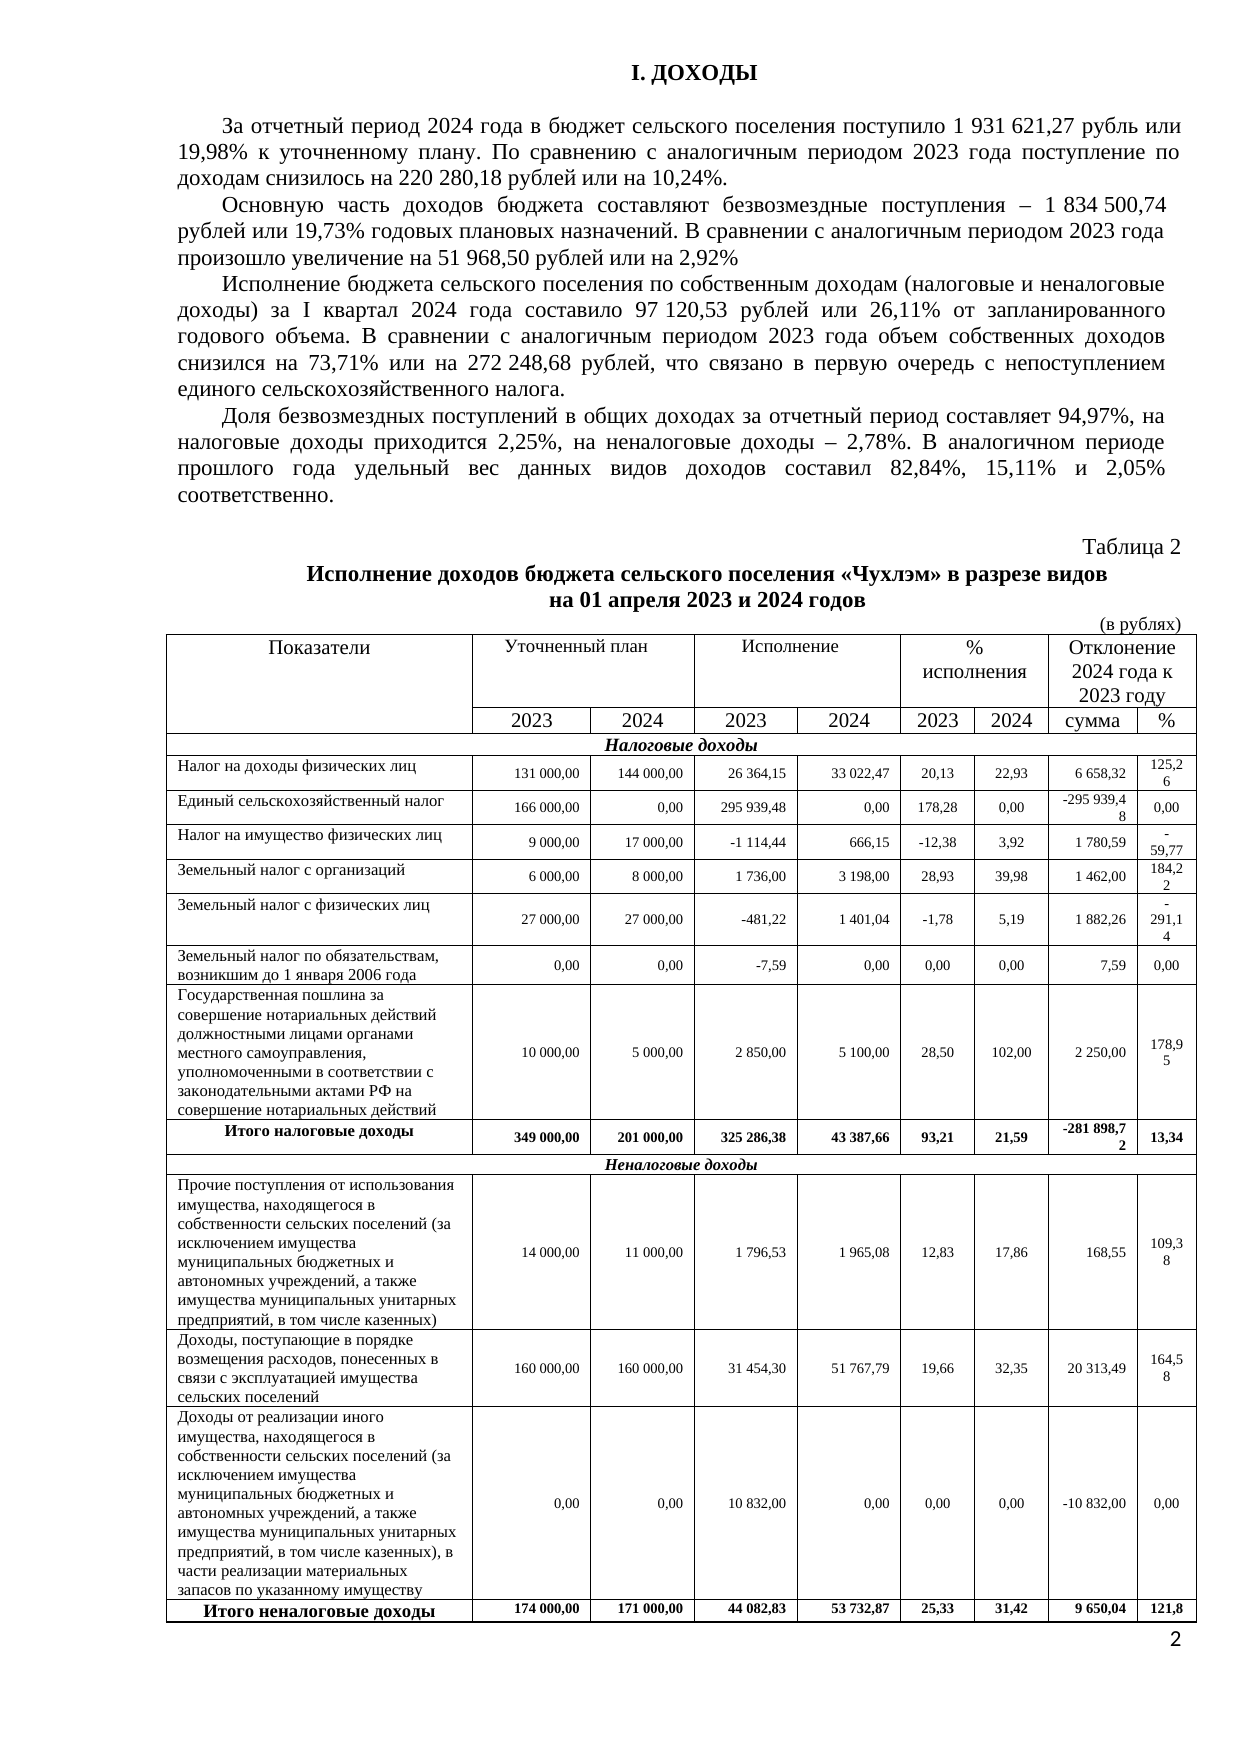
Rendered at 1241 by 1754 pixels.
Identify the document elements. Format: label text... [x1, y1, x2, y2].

table_cell 7,59 [1049, 946, 1137, 984]
table_cell 28,93 [901, 860, 974, 893]
table_cell Прочие поступления от использования имущества, находящегося в собственности сельских поселений (за исключением имущества муниципальных бюджетных и автономных учреждений, а также имущества муниципальных унитарных предприятий, в том числе казенных) [167, 1175, 472, 1328]
table_cell 39,98 [975, 860, 1048, 893]
table_cell -281 898,72 [1049, 1120, 1137, 1154]
table_cell 666,15 [798, 825, 900, 859]
table_cell 31 454,30 [695, 1330, 797, 1406]
table_header Показатели [167, 635, 472, 732]
table_cell 20,13 [901, 756, 974, 789]
table_header Уточненный план [473, 635, 694, 707]
table_cell 26 364,15 [695, 756, 797, 789]
text I. ДОХОДЫ [177, 59, 1181, 85]
table_cell 3 198,00 [798, 860, 900, 893]
table_cell -7,59 [695, 946, 797, 984]
table_cell Доходы от реализации иного имущества, находящегося в собственности сельских поселений (за исключением имущества муниципальных бюджетных и автономных учреждений, а также имущества муниципальных унитарных предприятий, в том числе казенных), в части реализации материальных запасов по указанному имуществу [167, 1407, 472, 1599]
text Исполнение бюджета сельского поселения по собственным доходам (налоговые и неналоговые доходы) за I квартал 2024 года составило 97 120,53 рублей или 26,11% от запланированного годового объема. В сравнении с аналогичным периодом 2023 года объем собственных доходов снизился на 73,71% или на 272 248,68 рублей, что связано в первую очередь с непоступлением единого сельскохозяйственного налога. [177, 270, 1166, 402]
text За отчетный период 2024 года в бюджет сельского поселения поступило 1 931 621,27 рубль или 19,98% к уточненному плану. По сравнению с аналогичным периодом 2023 года поступление по доходам снизилось на 220 280,18 рублей или на 10,24%. [177, 112, 1181, 191]
table_cell 33 022,47 [798, 756, 900, 789]
table_cell Налог на имущество физических лиц [167, 825, 472, 859]
table_cell 295 939,48 [695, 791, 797, 824]
table_cell 11 000,00 [591, 1175, 694, 1328]
table_cell 9 000,00 [473, 825, 590, 859]
table_cell 20 313,49 [1049, 1330, 1137, 1406]
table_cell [167, 1600, 472, 1621]
table_cell 2023 [901, 708, 974, 732]
table_cell 2 250,00 [1049, 985, 1137, 1119]
table_header Исполнение [695, 635, 900, 707]
table_cell 125,26 [1138, 756, 1196, 789]
text Таблица 2 [177, 533, 1181, 560]
table_cell 17,86 [975, 1175, 1048, 1328]
table_cell 171 000,00 [591, 1600, 694, 1621]
table_cell 5,19 [975, 894, 1048, 945]
table_header % исполнения [901, 635, 1048, 707]
table_cell 166 000,00 [473, 791, 590, 824]
table_cell 131 000,00 [473, 756, 590, 789]
table_cell Итого налоговые доходы [167, 1120, 472, 1154]
table_cell 0,00 [975, 1407, 1048, 1599]
table_cell 1 796,53 [695, 1175, 797, 1328]
table_cell 10 000,00 [473, 985, 590, 1119]
table_cell 9 650,04 [1049, 1600, 1137, 1621]
table_cell 121,89 [1138, 1600, 1196, 1621]
table_cell -481,22 [695, 894, 797, 945]
table_cell 184,22 [1138, 860, 1196, 893]
table_cell 178,28 [901, 791, 974, 824]
table_cell 43 387,66 [798, 1120, 900, 1154]
table_cell 168,55 [1049, 1175, 1137, 1328]
table_cell 31,42 [975, 1600, 1048, 1621]
table_cell 14 000,00 [473, 1175, 590, 1328]
table_cell -12,38 [901, 825, 974, 859]
table_cell 44 082,83 [695, 1600, 797, 1621]
table_cell 0,00 [473, 946, 590, 984]
table_cell сумма [1049, 708, 1137, 732]
table_cell 27 000,00 [591, 894, 694, 945]
table_cell 160 000,00 [591, 1330, 694, 1406]
table_cell 3,92 [975, 825, 1048, 859]
table_cell 12,83 [901, 1175, 974, 1328]
table_cell 2023 [695, 708, 797, 732]
table_cell 178,95 [1138, 985, 1196, 1119]
table_cell 2024 [798, 708, 900, 732]
table_cell 28,50 [901, 985, 974, 1119]
table_cell 1 736,00 [695, 860, 797, 893]
table_cell 51 767,79 [798, 1330, 900, 1406]
table_cell -295 939,48 [1049, 791, 1137, 824]
table_cell 325 286,38 [695, 1120, 797, 1154]
table_cell 0,00 [901, 946, 974, 984]
table_cell 0,00 [591, 1407, 694, 1599]
table_cell 349 000,00 [473, 1120, 590, 1154]
text (в рублях) [177, 612, 1181, 634]
table_cell Единый сельскохозяйственный налог [167, 791, 472, 824]
table_cell 0,00 [1138, 791, 1196, 824]
table_cell 6 658,32 [1049, 756, 1137, 789]
table_cell 13,34 [1138, 1120, 1196, 1154]
table_cell 164,58 [1138, 1330, 1196, 1406]
table_cell 160 000,00 [473, 1330, 590, 1406]
table_cell 5 000,00 [591, 985, 694, 1119]
table_cell 27 000,00 [473, 894, 590, 945]
table_cell 144 000,00 [591, 756, 694, 789]
table_cell 0,00 [473, 1407, 590, 1599]
table_cell 53 732,87 [798, 1600, 900, 1621]
table_cell 21,59 [975, 1120, 1048, 1154]
table_cell 2024 [975, 708, 1048, 732]
table_cell -1 114,44 [695, 825, 797, 859]
table_cell 0,00 [798, 1407, 900, 1599]
table_cell 1 401,04 [798, 894, 900, 945]
table_cell 0,00 [591, 946, 694, 984]
table_cell Земельный налог по обязательствам, возникшим до 1 января 2006 года [167, 946, 472, 984]
table_cell 5 100,00 [798, 985, 900, 1119]
table_cell 8 000,00 [591, 860, 694, 893]
table_cell 22,93 [975, 756, 1048, 789]
table_cell 0,00 [591, 791, 694, 824]
table_cell 0,00 [975, 791, 1048, 824]
table_cell Государственная пошлина за совершение нотариальных действий должностными лицами органами местного самоуправления, уполномоченными в соответствии с законодательными актами РФ на совершение нотариальных действий [167, 985, 472, 1119]
table_cell 2023 [473, 708, 590, 732]
table_cell -10 832,00 [1049, 1407, 1137, 1599]
table_cell 2 850,00 [695, 985, 797, 1119]
table_cell 10 832,00 [695, 1407, 797, 1599]
table_cell 1 965,08 [798, 1175, 900, 1328]
table_cell 19,66 [901, 1330, 974, 1406]
table_cell 0,00 [975, 946, 1048, 984]
table_cell Земельный налог с организаций [167, 860, 472, 893]
table_header Отклонение 2024 года к 2023 году [1049, 635, 1196, 707]
table_cell 2024 [591, 708, 694, 732]
table_cell -1,78 [901, 894, 974, 945]
table_cell 93,21 [901, 1120, 974, 1154]
table_cell 102,00 [975, 985, 1048, 1119]
table_cell Налоговые доходы [167, 734, 1196, 755]
table_cell 32,35 [975, 1330, 1048, 1406]
table_cell Налог на доходы физических лиц [167, 756, 472, 789]
table_cell 17 000,00 [591, 825, 694, 859]
table_cell -59,77 [1138, 825, 1196, 859]
text на 01 апреля 2023 и 2024 годов [177, 586, 1181, 612]
table_cell 6 000,00 [473, 860, 590, 893]
table_cell 0,00 [901, 1407, 974, 1599]
table_cell % [1138, 708, 1196, 732]
table_cell 1 462,00 [1049, 860, 1137, 893]
text Доля безвозмездных поступлений в общих доходах за отчетный период составляет 94,97%, на налоговые доходы приходится 2,25%, на неналоговые доходы – 2,78%. В аналогичном периоде прошлого года удельный вес данных видов доходов составил 82,84%, 15,11% и 2,05% соответственно. [177, 402, 1166, 507]
table_cell Доходы, поступающие в порядке возмещения расходов, понесенных в связи с эксплуатацией имущества сельских поселений [167, 1330, 472, 1406]
table_cell 25,33 [901, 1600, 974, 1621]
table_cell 1 780,59 [1049, 825, 1137, 859]
table_cell 0,00 [798, 791, 900, 824]
table_cell 174 000,00 [473, 1600, 590, 1621]
table_cell 109,38 [1138, 1175, 1196, 1328]
table_cell 0,00 [798, 946, 900, 984]
table_cell 0,00 [1138, 946, 1196, 984]
table_cell Неналоговые доходы [167, 1155, 1196, 1174]
table_cell 1 882,26 [1049, 894, 1137, 945]
table_cell Земельный налог с физических лиц [167, 894, 472, 945]
text Основную часть доходов бюджета составляют безвозмездные поступления – 1 834 500,74 рублей или 19,73% годовых плановых назначений. В сравнении с аналогичным периодом 2023 года произошло увеличение на 51 968,50 рублей или на 2,92% [177, 191, 1166, 270]
table_cell 201 000,00 [591, 1120, 694, 1154]
table_cell -291,14 [1138, 894, 1196, 945]
table_cell 0,00 [1138, 1407, 1196, 1599]
text Исполнение доходов бюджета сельского поселения «Чухлэм» в разрезе видов [177, 560, 1181, 586]
